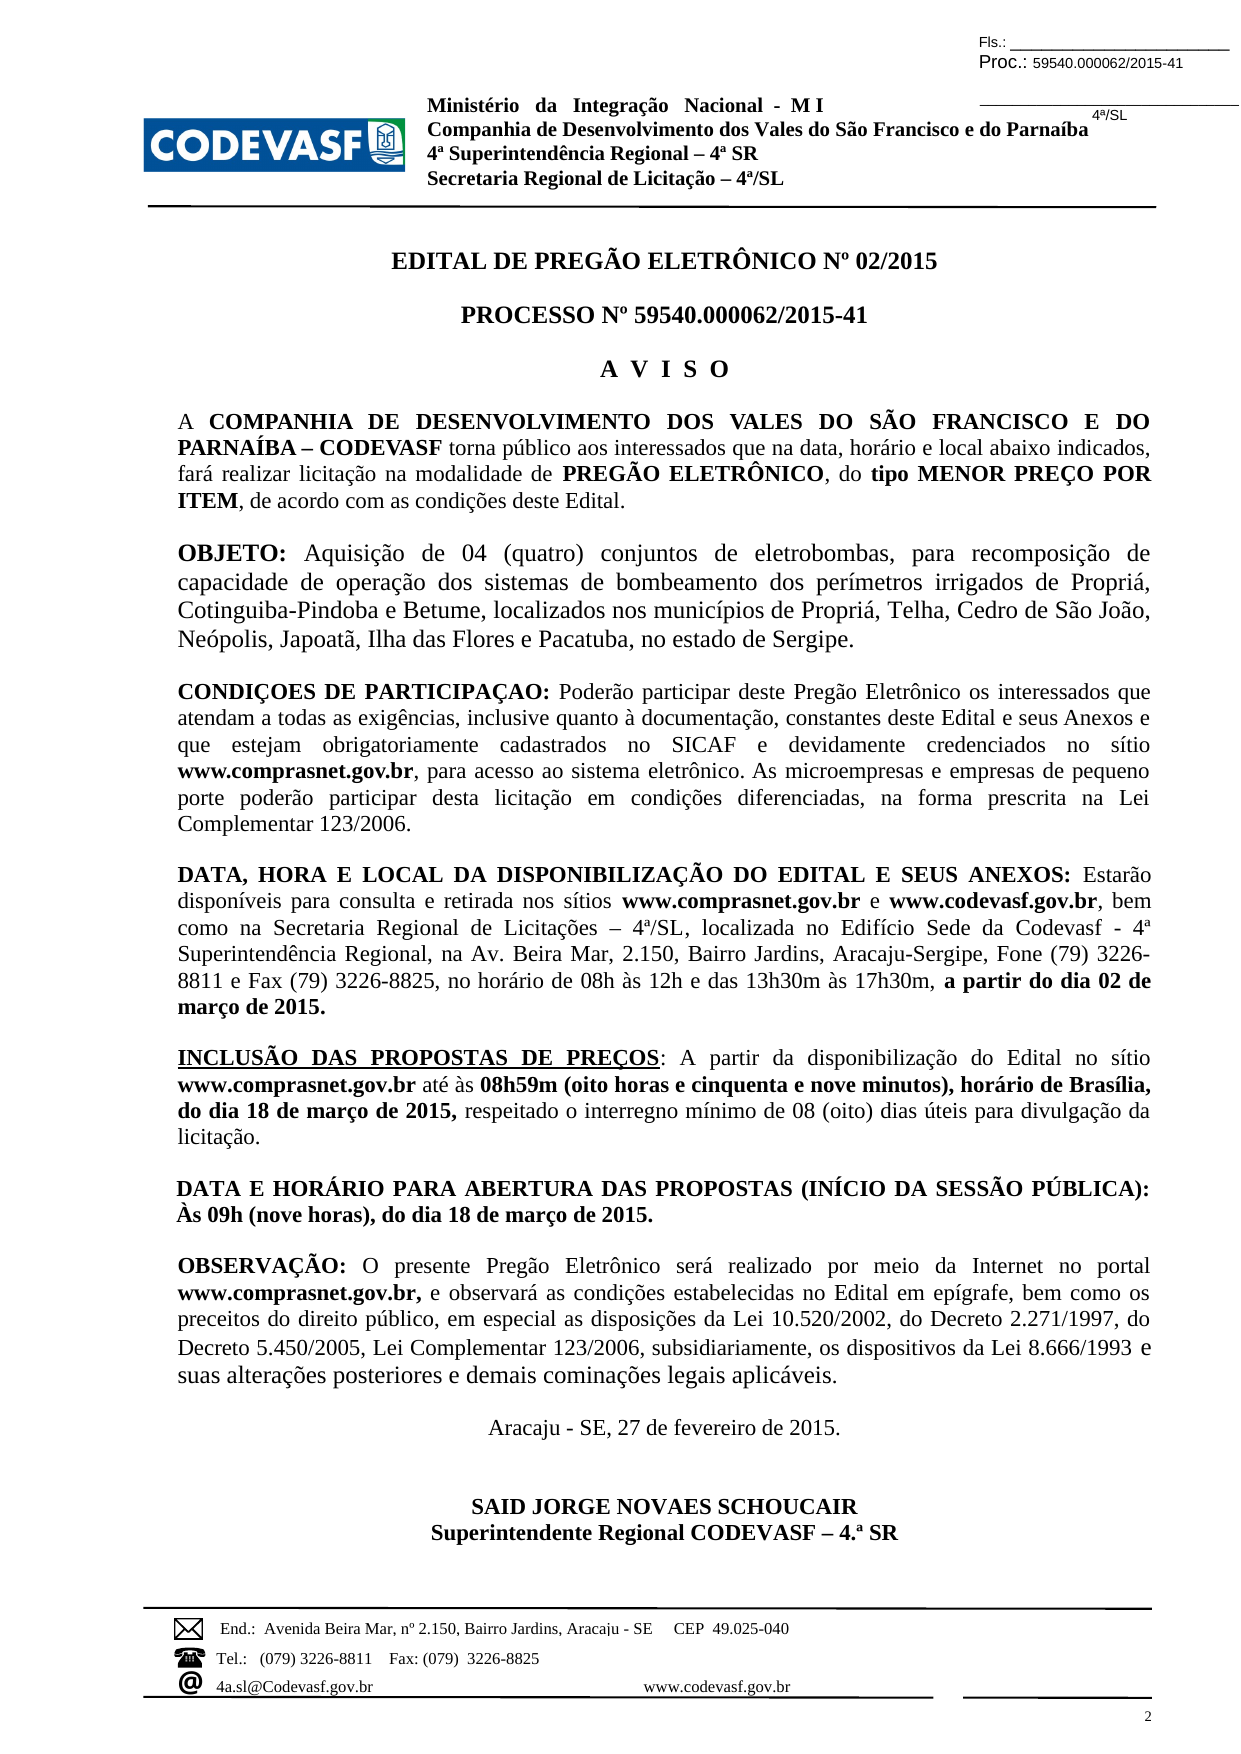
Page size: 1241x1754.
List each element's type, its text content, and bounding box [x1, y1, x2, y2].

text Superintendente Regional CODEVASF – 4.ª SR [177, 1519, 1152, 1546]
text A V I S O [177, 354, 1152, 383]
text PROCESSO Nº 59540.000062/2015-41 [177, 300, 1152, 329]
text OBJETO: Aquisição de 04 (quatro) conjuntos de eletrobombas, para recomposição de capacidade de operação dos sistemas de bombeamento dos perímetros irrigados de Propriá, Cotinguiba-Pindoba e Betume, localizados nos municípios de Propriá, Telha, Cedro de São João, Neópolis, Japoatã, Ilha das Flores e Pacatuba, no estado de Sergipe. [177, 538, 1152, 653]
text DATA E HORÁRIO PARA ABERTURA DAS PROPOSTAS (INÍCIO DA SESSÃO PÚBLICA): Às 09h (nove horas), do dia 18 de março de 2015. [176, 1175, 1152, 1227]
text OBSERVAÇÃO: O presente Pregão Eletrônico será realizado por meio da Internet no portal www.comprasnet.gov.br, e observará as condições estabelecidas no Edital em epígrafe, bem como os preceitos do direito público, em especial as disposições da Lei 10.520/2002, do Decreto 2.271/1997, do Decreto 5.450/2005, Lei Complementar 123/2006, subsidiariamente, os dispositivos da Lei 8.666/1993 e suas alterações posteriores e demais cominações legais aplicáveis. [177, 1252, 1152, 1389]
text Aracaju - SE, 27 de fevereiro de 2015. [177, 1414, 1152, 1440]
text SAID JORGE NOVAES SCHOUCAIR [177, 1493, 1152, 1519]
text DATA, HORA E LOCAL DA DISPONIBILIZAÇÃO DO EDITAL E SEUS ANEXOS: Estarão disponíveis para consulta e retirada nos sítios www.comprasnet.gov.br e www.codevasf.gov.br, bem como na Secretaria Regional de Licitações – 4ª/SL, localizada no Edifício Sede da Codevasf - 4ª Superintendência Regional, na Av. Beira Mar, 2.150, Bairro Jardins, Aracaju-Sergipe, Fone (79) 3226-8811 e Fax (79) 3226-8825, no horário de 08h às 12h e das 13h30m às 17h30m, a partir do dia 02 de março de 2015. [177, 861, 1152, 1019]
picture [143, 118, 406, 172]
text EDITAL DE PREGÃO ELETRÔNICO Nº 02/2015 [177, 246, 1152, 275]
text CONDIÇOES DE PARTICIPAÇAO: Poderão participar deste Pregão Eletrônico os interessados que atendam a todas as exigências, inclusive quanto à documentação, constantes deste Edital e seus Anexos e que estejam obrigatoriamente cadastrados no SICAF e devidamente credenciados no sítio www.comprasnet.gov.br, para acesso ao sistema eletrônico. As microempresas e empresas de pequeno porte poderão participar desta licitação em condições diferenciadas, na forma prescrita na Lei Complementar 123/2006. [177, 678, 1152, 836]
text INCLUSÃO DAS PROPOSTAS DE PREÇOS: A partir da disponibilização do Edital no sítio www.comprasnet.gov.br até às 08h59m (oito horas e cinquenta e nove minutos), horário de Brasília, do dia 18 de março de 2015, respeitado o interregno mínimo de 08 (oito) dias úteis para divulgação da licitação. [177, 1044, 1152, 1150]
text A COMPANHIA DE DESENVOLVIMENTO DOS VALES DO SÃO FRANCISCO E DO PARNAÍBA – CODEVASF torna público aos interessados que na data, horário e local abaixo indicados, fará realizar licitação na modalidade de PREGÃO ELETRÔNICO, do tipo MENOR PREÇO POR ITEM, de acordo com as condições deste Edital. [177, 408, 1152, 513]
